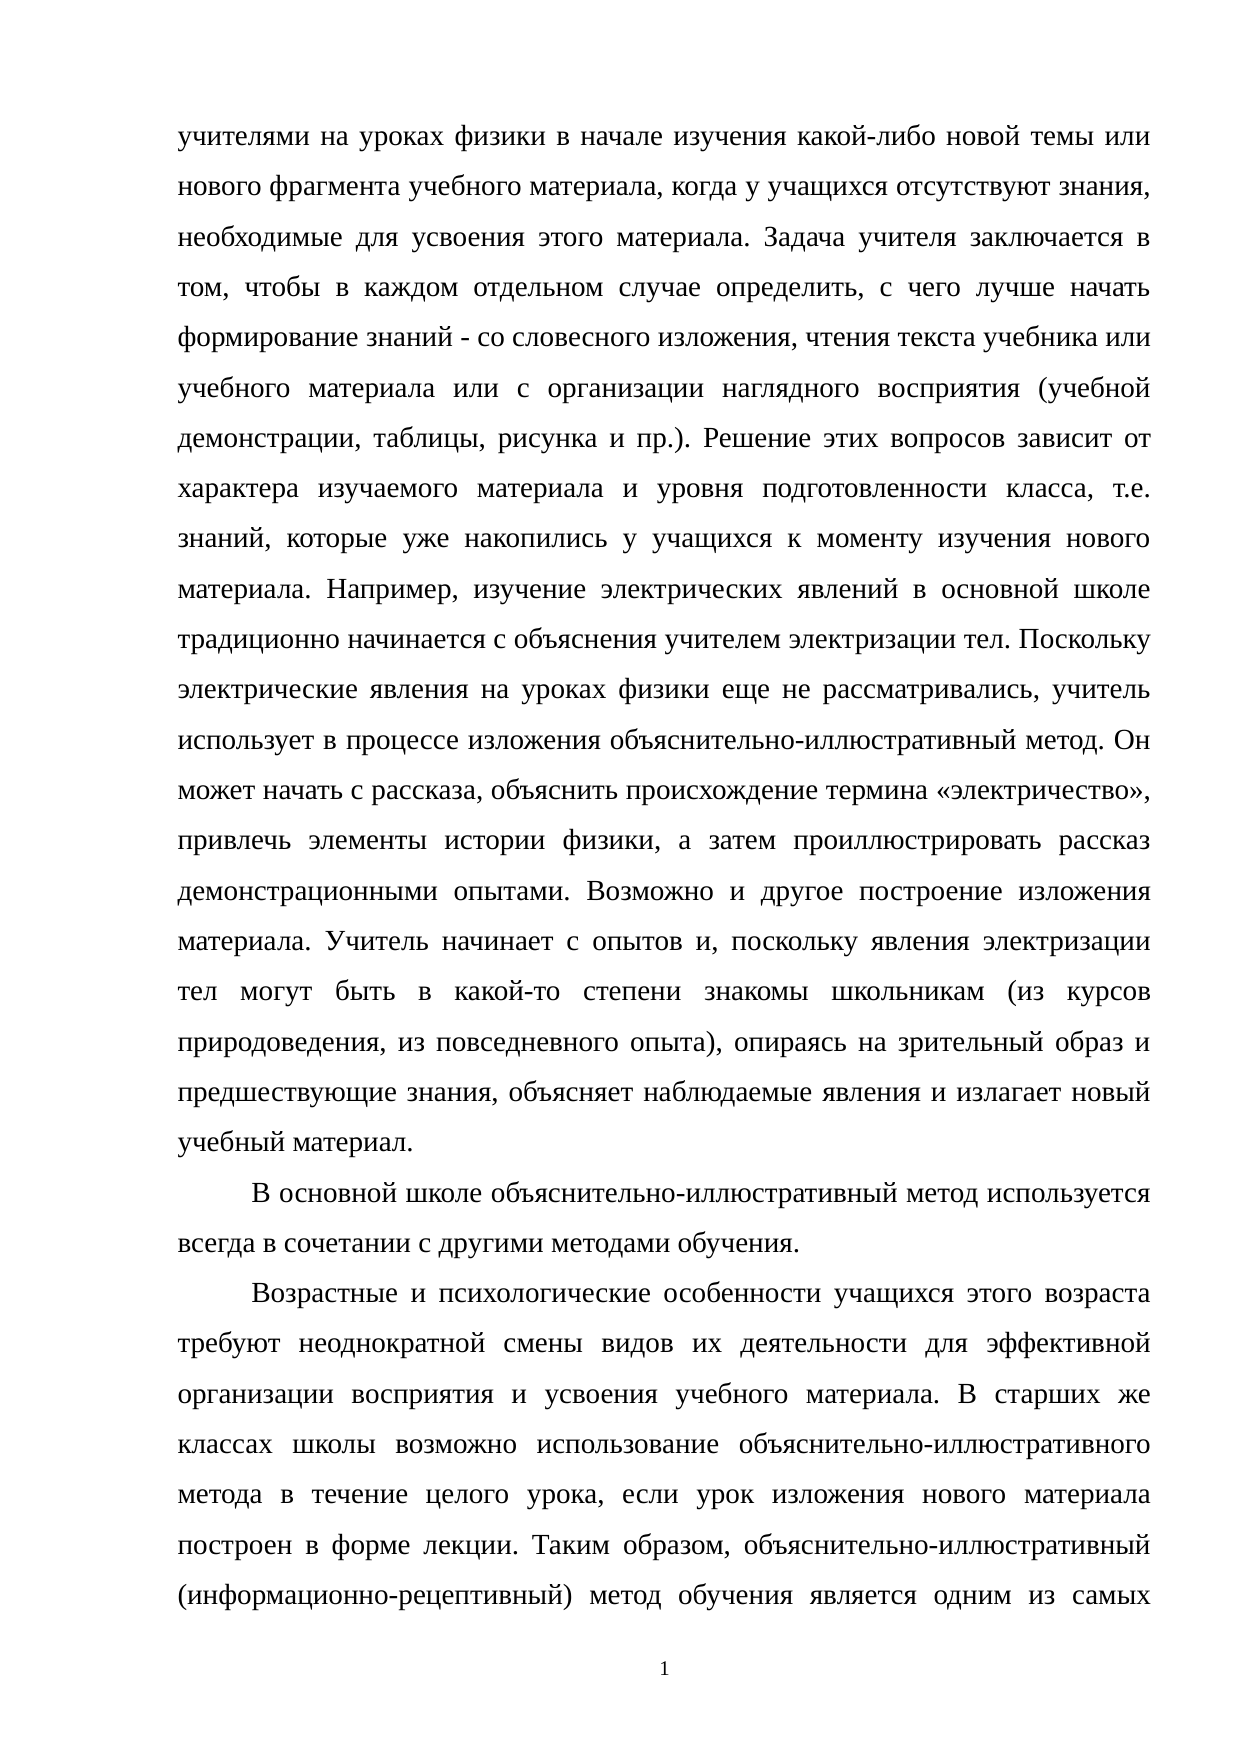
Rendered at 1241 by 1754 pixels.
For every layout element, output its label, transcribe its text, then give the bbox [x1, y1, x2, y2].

text В основной школе объяснительно-иллюстративный метод используется всегда в сочетании с другими методами обучения. [177, 1175, 1152, 1258]
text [177, 118, 1152, 1158]
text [177, 1275, 1152, 1611]
